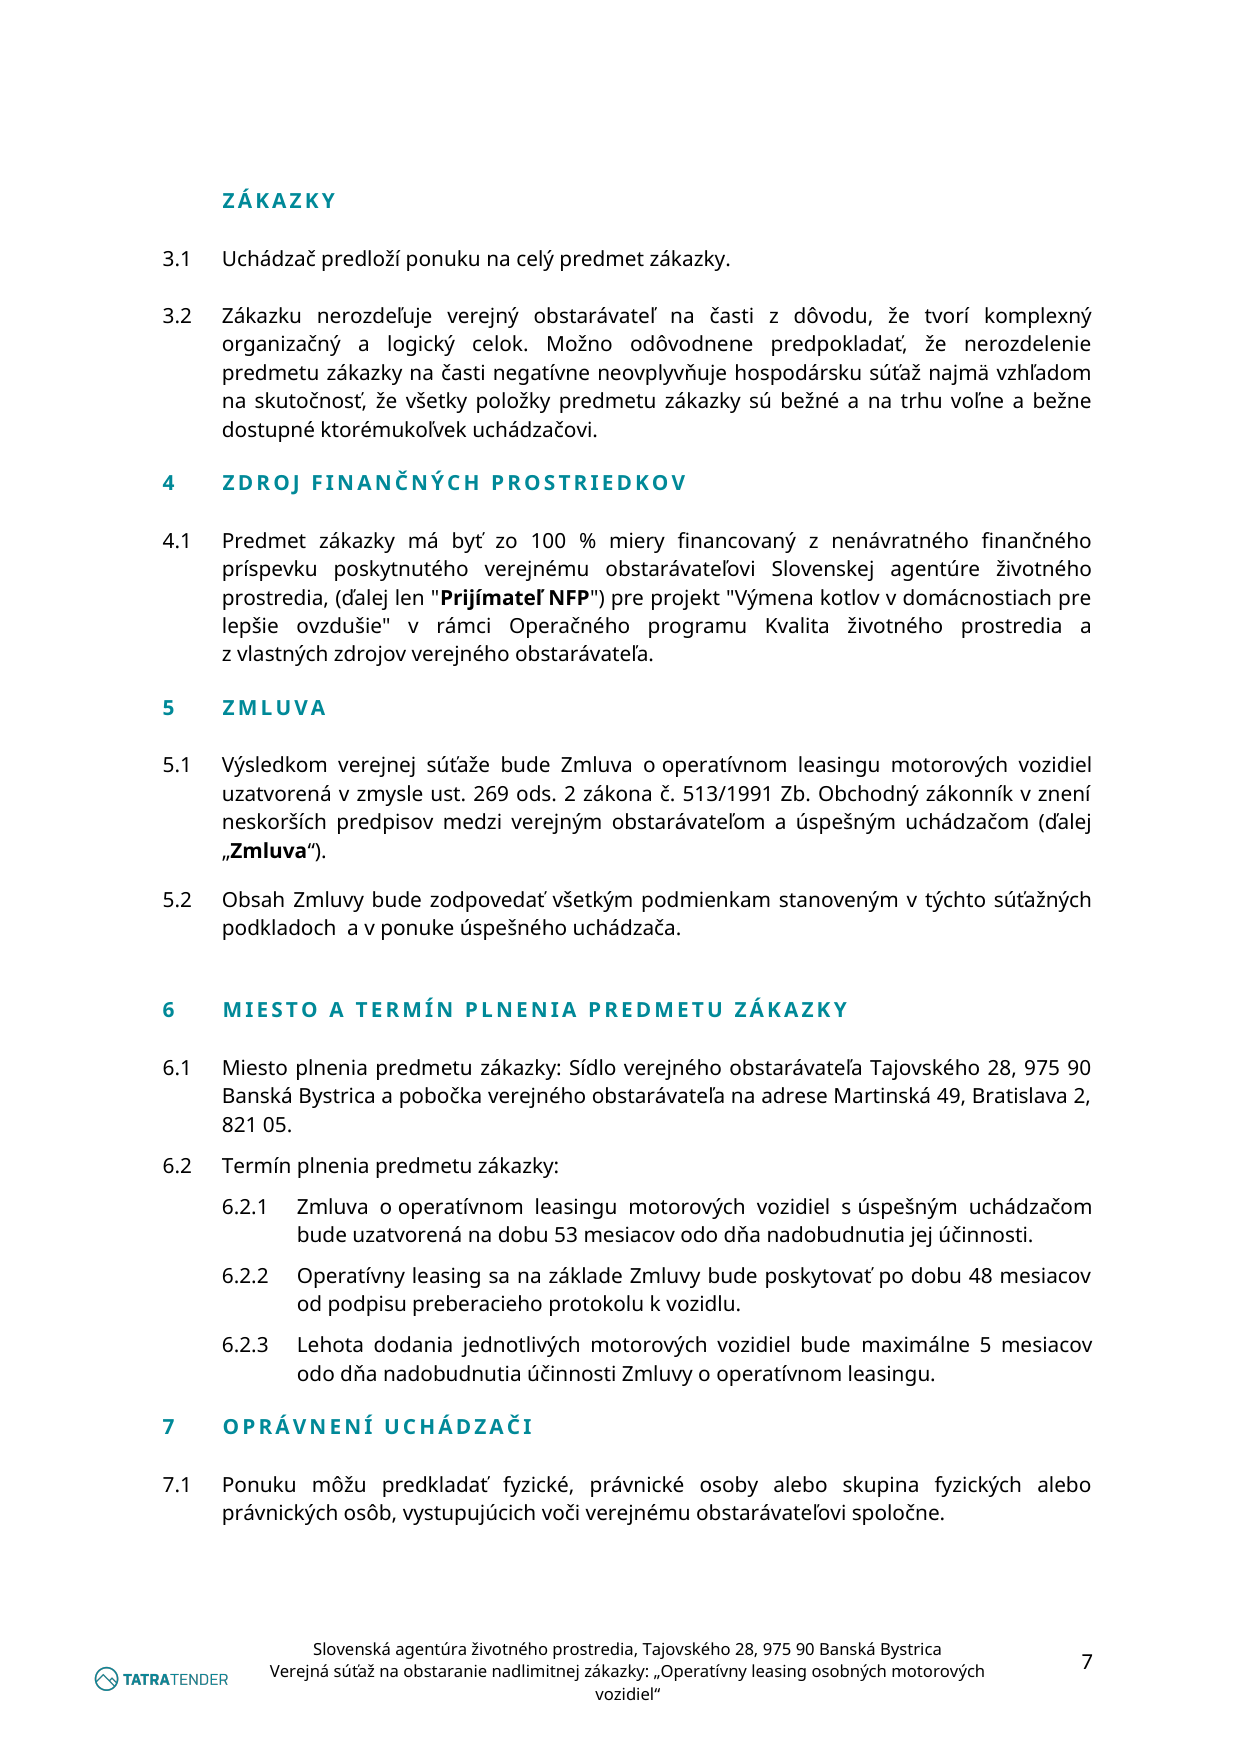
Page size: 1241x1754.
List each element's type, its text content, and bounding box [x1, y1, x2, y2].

subtitle Výsledkom verejnej súťaže bude Zmluva o operatívnom leasingu motorových vozidiel uzatvorená v zmysle ust. 269 ods. 2 zákona č. 513/1991 Zb. Obchodný zákonník v znení neskorších predpisov medzi verejným obstarávateľom a úspešným uchádzačom (ďalej „Zmluva“). [162, 751, 1093, 864]
subtitle Termín plnenia predmetu zákazky: [162, 1151, 1093, 1179]
text Zdroj finančných prostriedkov [162, 468, 1093, 497]
picture [92, 1655, 239, 1700]
subtitle Zákazku nerozdeľuje verejný obstarávateľ na časti z dôvodu, že tvorí komplexný organizačný a logický celok. Možno odôvodnene predpokladať, že nerozdelenie predmetu zákazky na časti negatívne neovplyvňuje hospodársku súťaž najmä vzhľadom na skutočnosť, že všetky položky predmetu zákazky sú bežné a na trhu voľne a bežne dostupné ktorémukoľvek uchádzačovi. [162, 301, 1093, 443]
subtitle Ponuku môžu predkladať fyzické, právnické osoby alebo skupina fyzických alebo právnických osôb, vystupujúcich voči verejnému obstarávateľovi spoločne. [162, 1470, 1093, 1527]
text Oprávnení uchádzači [162, 1412, 1093, 1441]
subtitle Zmluva o operatívnom leasingu motorových vozidiel s úspešným uchádzačom bude uzatvorená na dobu 53 mesiacov odo dňa nadobudnutia jej účinnosti. [222, 1192, 1093, 1249]
subtitle Miesto plnenia predmetu zákazky: Sídlo verejného obstarávateľa Tajovského 28, 975 90 Banská Bystrica a pobočka verejného obstarávateľa na adrese Martinská 49, Bratislava 2, 821 05. [162, 1053, 1093, 1138]
subtitle Uchádzač predloží ponuku na celý predmet zákazky. [162, 244, 1093, 272]
subtitle Obsah Zmluvy bude zodpovedať všetkým podmienkam stanoveným v týchto súťažných podkladoch a v ponuke úspešného uchádzača. [162, 885, 1093, 942]
subtitle Operatívny leasing sa na základe Zmluvy bude poskytovať po dobu 48 mesiacov od podpisu preberacieho protokolu k vozidlu. [222, 1261, 1093, 1318]
text Miesto a termín plnenia predmetu zákazky [162, 995, 1093, 1024]
subtitle Lehota dodania jednotlivých motorových vozidiel bude maximálne 5 mesiacov odo dňa nadobudnutia účinnosti Zmluvy o operatívnom leasingu. [222, 1331, 1093, 1387]
text Zmluva [162, 693, 1093, 721]
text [162, 186, 1093, 215]
subtitle Predmet zákazky má byť zo 100 % miery financovaný z nenávratného finančného príspevku poskytnutého verejnému obstarávateľovi Slovenskej agentúre životného prostredia, (ďalej len "Prijímateľ NFP") pre projekt "Výmena kotlov v domácnostiach pre lepšie ovzdušie" v rámci Operačného programu Kvalita životného prostredia a z vlastných zdrojov verejného obstarávateľa. [162, 526, 1093, 668]
